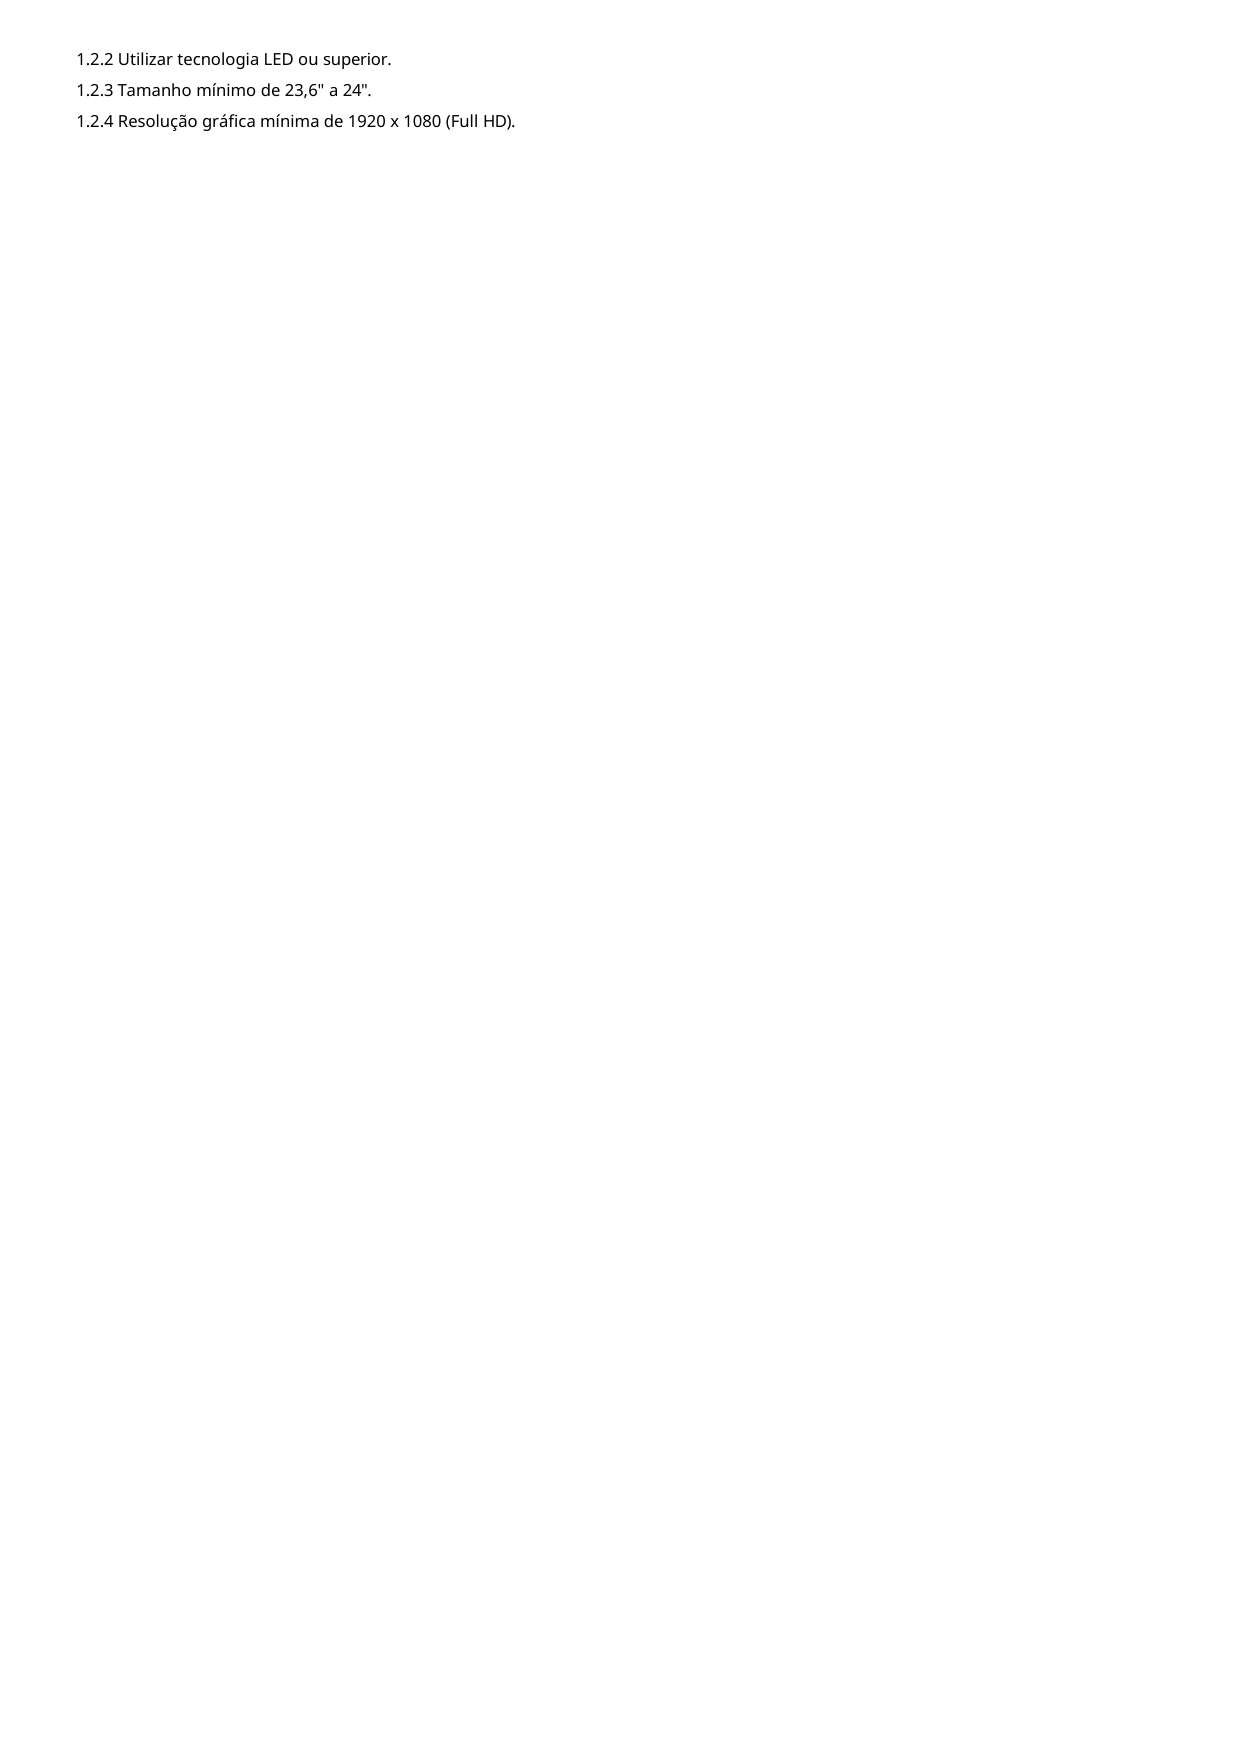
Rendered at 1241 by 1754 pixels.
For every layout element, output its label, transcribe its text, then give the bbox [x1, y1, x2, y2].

list Tamanho mínimo de 23,6" a 24". [76, 78, 1196, 101]
list Utilizar tecnologia LED ou superior. [76, 48, 1196, 71]
list Resolução gráfica mínima de 1920 x 1080 (Full HD). [76, 109, 1196, 132]
